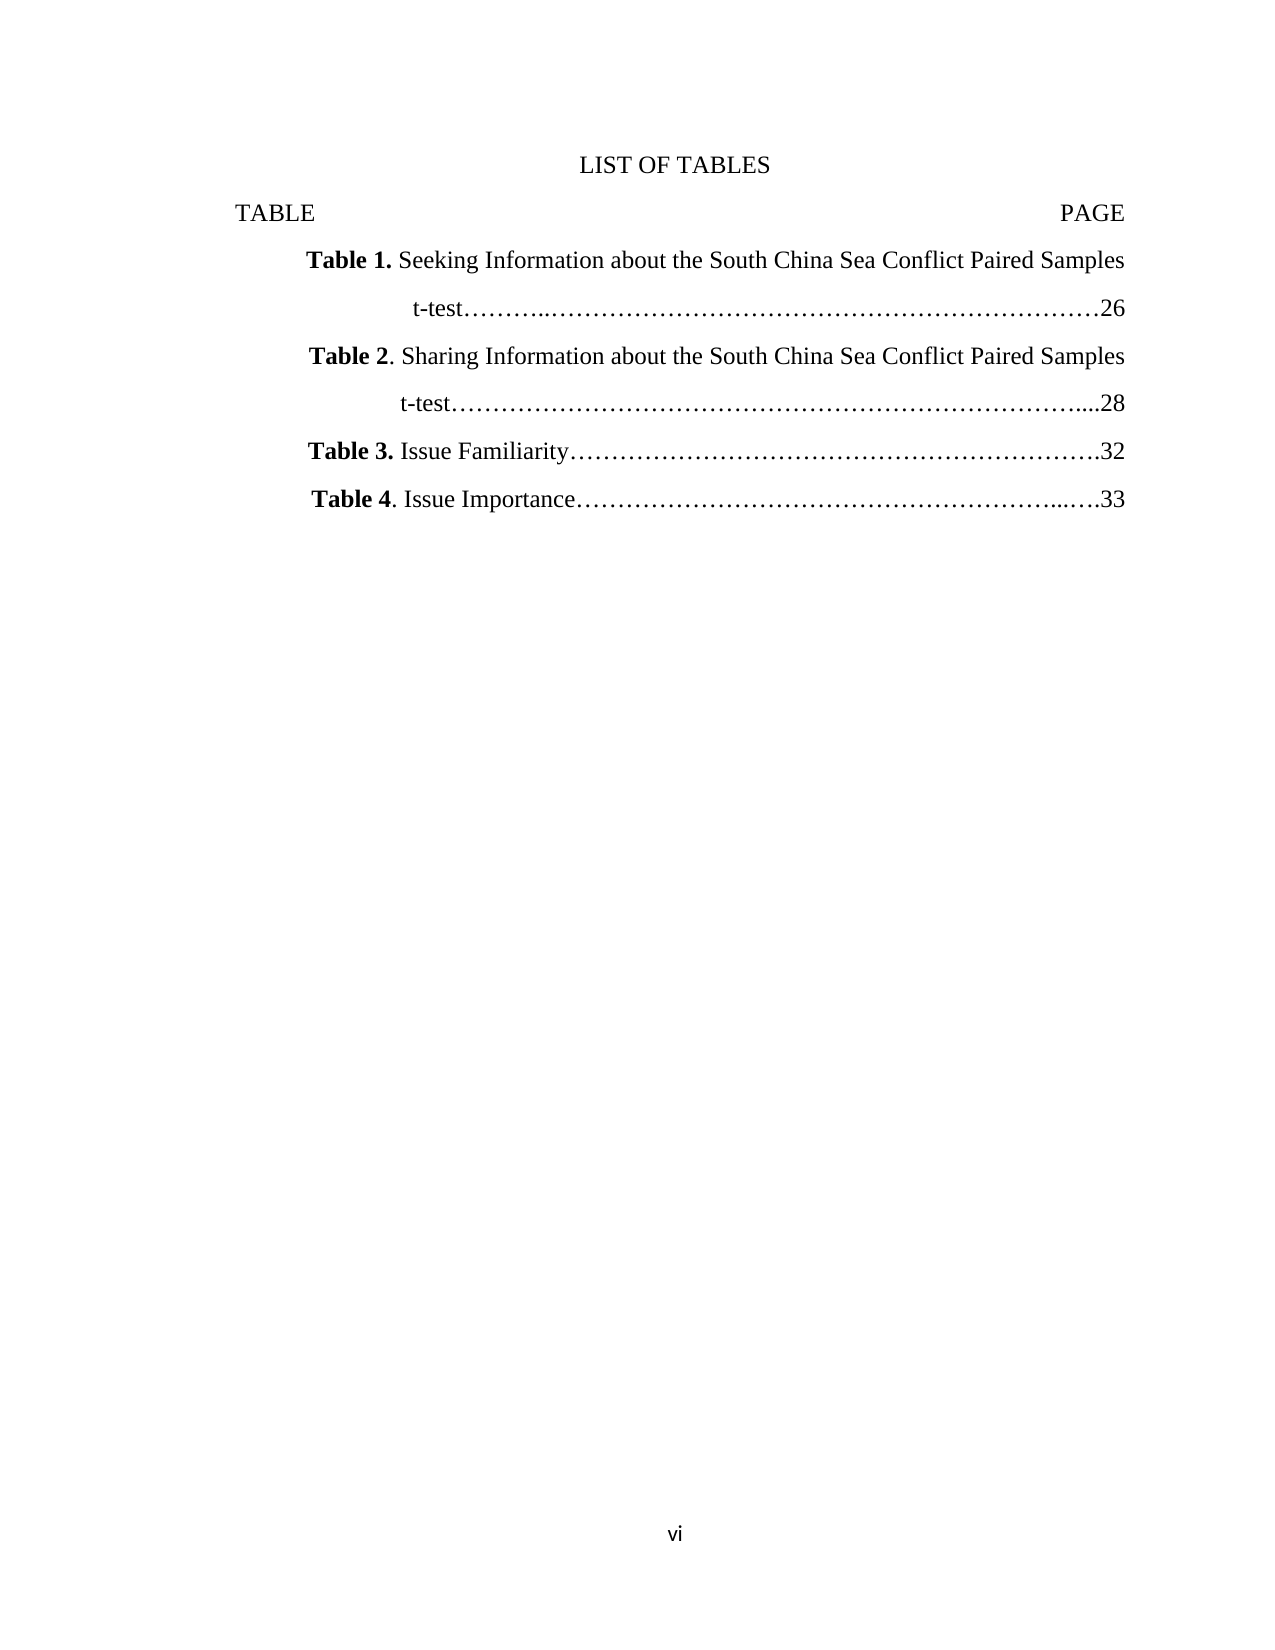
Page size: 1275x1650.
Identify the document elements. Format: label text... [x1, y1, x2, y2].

text Table 1. Seeking Information about the South China Sea Conflict Paired Samples [225, 245, 1125, 274]
text TABLE PAGE [225, 198, 1125, 226]
text LIST OF TABLES [225, 150, 1125, 179]
list t-test………..…………………………………………………………26 [300, 293, 1125, 322]
text Table 2. Sharing Information about the South China Sea Conflict Paired Samples [262, 341, 1125, 369]
text Table 4. Issue Importance…………………………………………………...….33 [262, 484, 1125, 513]
list t-test…………………………………………………………………....28 [300, 388, 1125, 417]
text Table 3. Issue Familiarity……………………………………………………….32 [262, 436, 1125, 465]
